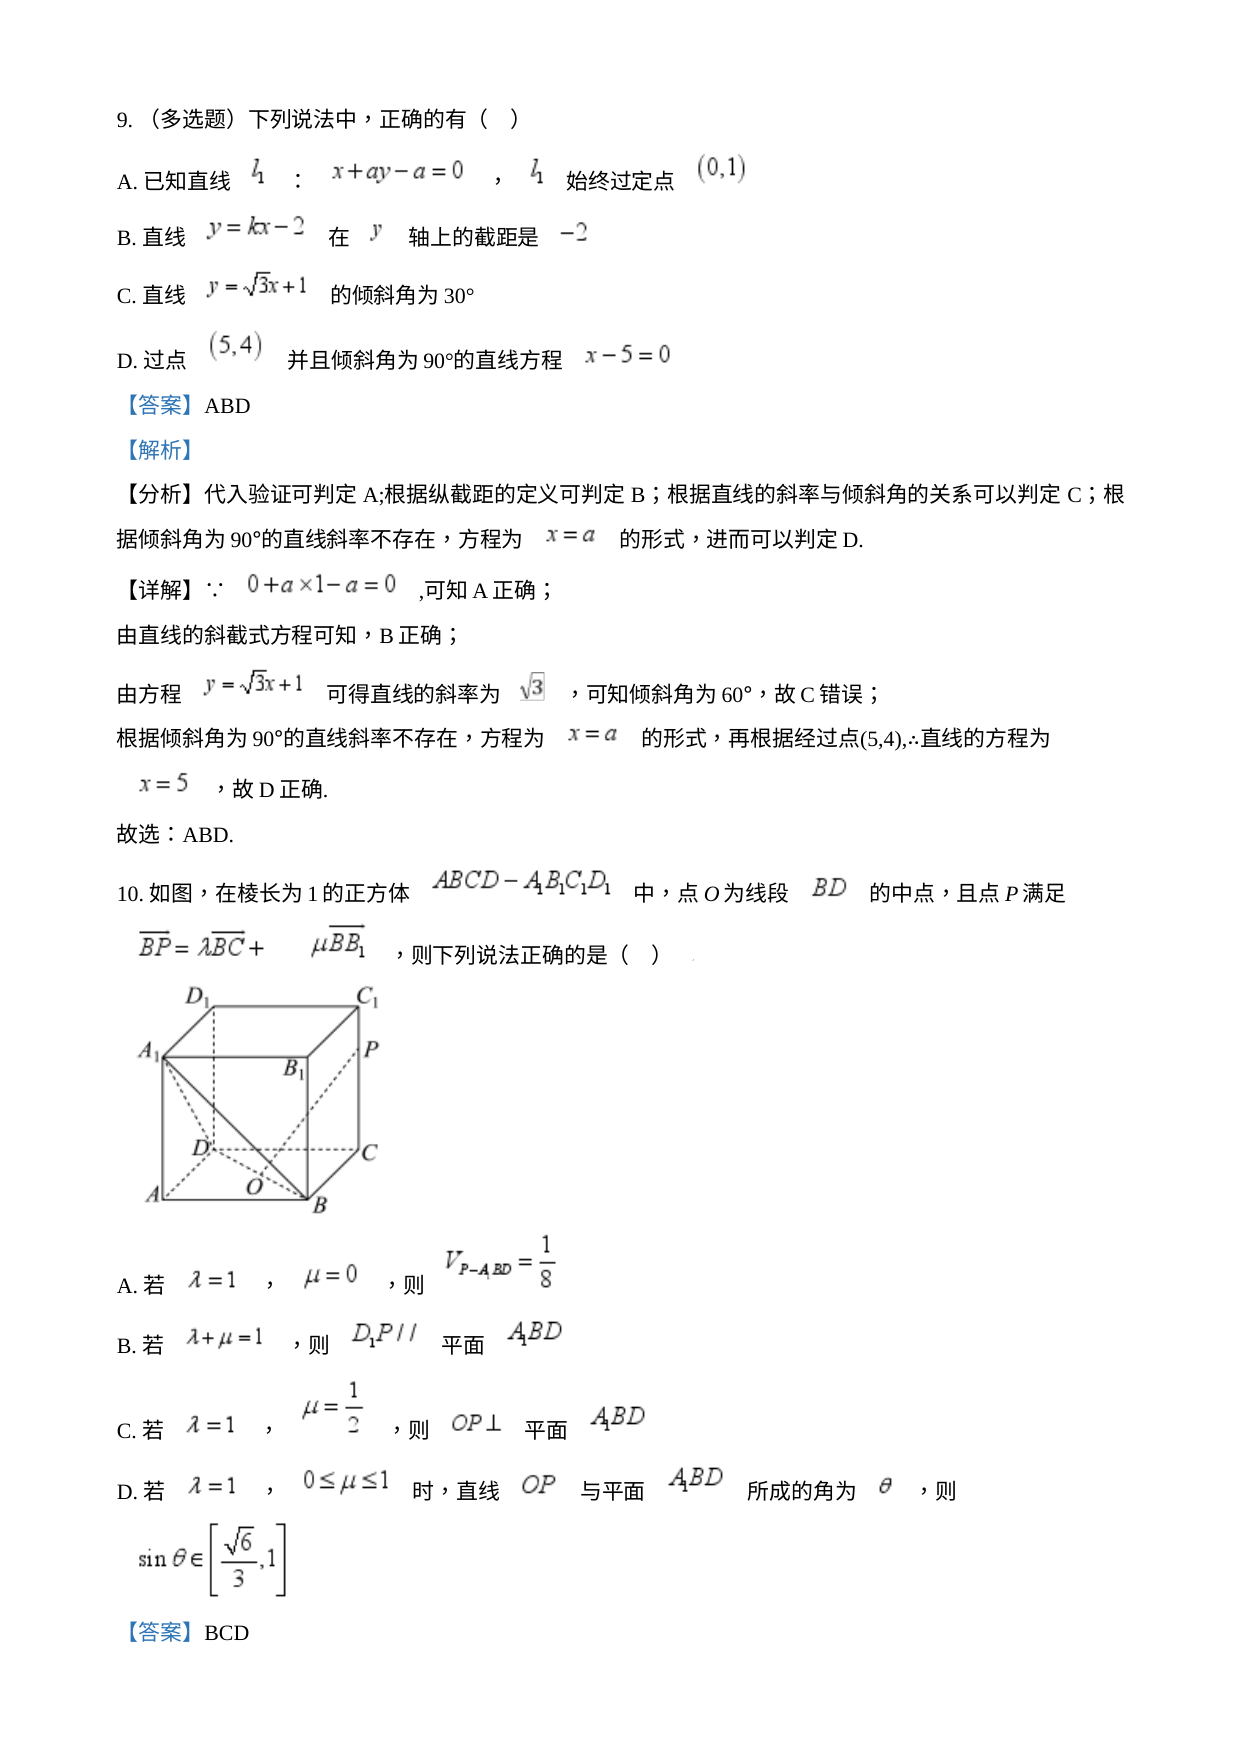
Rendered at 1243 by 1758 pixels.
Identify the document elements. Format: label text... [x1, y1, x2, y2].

picture [204, 210, 310, 246]
picture [503, 1314, 568, 1354]
text D. 过点并且倾斜角为90°的直线方程 [117, 325, 1126, 375]
text 【分析】代入验证可判定A;根据纵截距的定义可判定B；根据直线的斜率与倾斜角的关系可以判定C；根据倾斜角为90°的直线斜率不存在，方程为的形式，进而可以判定D. [117, 479, 1126, 554]
text 【答案】BCD [117, 1617, 1126, 1647]
picture [328, 156, 469, 190]
picture [581, 339, 676, 369]
picture [201, 664, 308, 702]
picture [448, 1410, 506, 1439]
text A. 已知直线：，始终过定点 [117, 149, 1126, 196]
picture [542, 524, 601, 548]
picture [520, 672, 545, 702]
picture [664, 1460, 729, 1500]
picture [300, 1465, 394, 1500]
picture [348, 1316, 423, 1354]
picture [518, 1469, 562, 1500]
text B. 直线在轴上的截距是 [117, 211, 1126, 251]
picture [307, 921, 370, 964]
text A. 若，，则 [117, 1229, 1126, 1300]
picture [298, 1375, 368, 1439]
picture [443, 1229, 558, 1294]
text 由直线的斜截式方程可知，B正确； [117, 620, 1126, 649]
picture [586, 1400, 651, 1439]
text 9. （多选题）下列说法中，正确的有（ ） [117, 104, 1126, 134]
text 故选：ABD. [117, 819, 1126, 849]
picture [135, 767, 192, 798]
picture [244, 568, 400, 599]
picture [428, 863, 615, 901]
picture [135, 985, 381, 1215]
picture [558, 217, 593, 246]
picture [135, 928, 270, 964]
picture [300, 1258, 363, 1294]
picture [875, 1472, 895, 1500]
picture [182, 1323, 268, 1354]
picture [184, 1265, 241, 1294]
text C. 直线的倾斜角为30° [117, 266, 1126, 310]
picture [184, 1471, 241, 1500]
text 【解析】 [117, 435, 1126, 464]
picture [694, 148, 751, 190]
text B. 若，则平面 [117, 1314, 1126, 1360]
text C. 若，，则平面 [117, 1375, 1126, 1445]
text 【答案】ABD [117, 390, 1126, 420]
picture [206, 325, 269, 369]
picture [808, 872, 851, 901]
text 【详解】∵,可知A正确； [117, 569, 1126, 605]
picture [564, 723, 623, 747]
picture [204, 266, 312, 304]
picture [135, 1520, 292, 1603]
picture [182, 1410, 240, 1439]
text 10. 如图，在棱长为1的正方体中，点O为线段的中点，且点P满足，则下列说法正确的是（ ） [117, 863, 1126, 970]
text D. 若，时，直线与平面所成的角为，则 [117, 1460, 1126, 1603]
picture [369, 220, 390, 246]
picture [249, 152, 269, 190]
text 由方程可得直线的斜率为，可知倾斜角为60°，故C错误； [117, 664, 1126, 708]
picture [528, 152, 548, 190]
text 根据倾斜角为90°的直线斜率不存在，方程为的形式，再根据经过点(5,4),∴直线的方程为，故D正确. [117, 723, 1126, 804]
